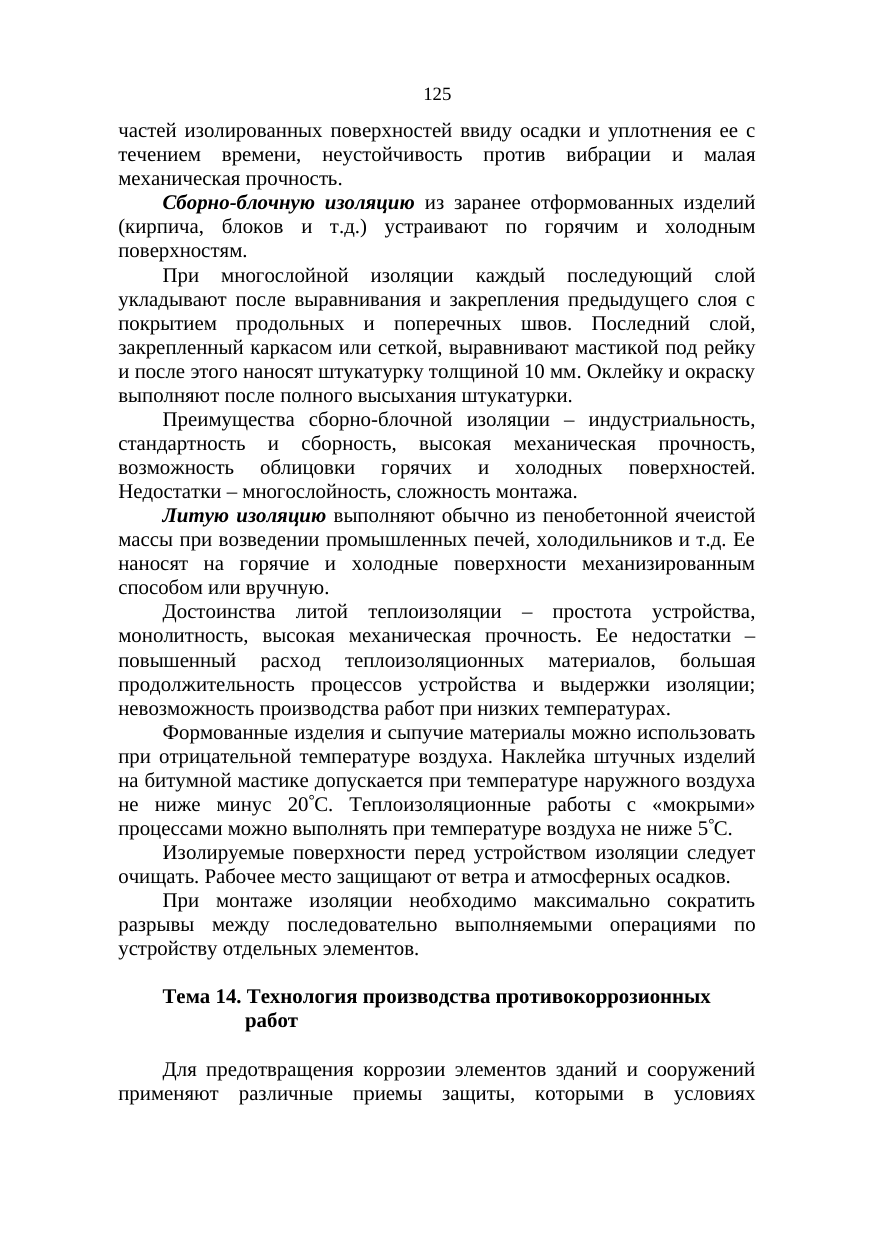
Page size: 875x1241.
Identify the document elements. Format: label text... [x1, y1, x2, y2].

text Тема 14. Технология производства противокоррозионных работ [162, 984, 756, 1032]
text Литую изоляцию выполняют обычно из пенобетонной ячеистой массы при возведении промышленных печей, холодильников и т.д. Ее наносят на горячие и холодные поверхности механизированным способом или вручную. [118, 503, 756, 599]
text При монтаже изоляции необходимо максимально сократить разрывы между последовательно выполняемыми операциями по устройству отдельных элементов. [118, 888, 756, 960]
text Достоинства литой теплоизоляции – простота устройства, монолитность, высокая механическая прочность. Ее недостатки – повышенный расход теплоизоляционных материалов, большая продолжительность процессов устройства и выдержки изоляции; невозможность производства работ при низких температурах. [118, 599, 756, 720]
text При многослойной изоляции каждый последующий слой укладывают после выравнивания и закрепления предыдущего слоя с покрытием продольных и поперечных швов. Последний слой, закрепленный каркасом или сеткой, выравнивают мастикой под рейку и после этого наносят штукатурку толщиной 10 мм. Оклейку и окраску выполняют после полного высыхания штукатурки. [118, 262, 756, 407]
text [118, 1057, 756, 1105]
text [118, 118, 756, 190]
text Формованные изделия и сыпучие материалы можно использовать при отрицательной температуре воздуха. Наклейка штучных изделий на битумной мастике допускается при температуре наружного воздуха не ниже минус 20С. Теплоизоляционные работы с «мокрыми» процессами можно выполнять при температуре воздуха не ниже 5С. [118, 720, 756, 840]
text Изолируемые поверхности перед устройством изоляции следует очищать. Рабочее место защищают от ветра и атмосферных осадков. [118, 840, 756, 888]
text Преимущества сборно-блочной изоляции – индустриальность, стандартность и сборность, высокая механическая прочность, возможность облицовки горячих и холодных поверхностей. Недостатки – многослойность, сложность монтажа. [118, 407, 756, 503]
text Сборно-блочную изоляцию из заранее отформованных изделий (кирпича, блоков и т.д.) устраивают по горячим и холодным поверхностям. [118, 190, 756, 262]
